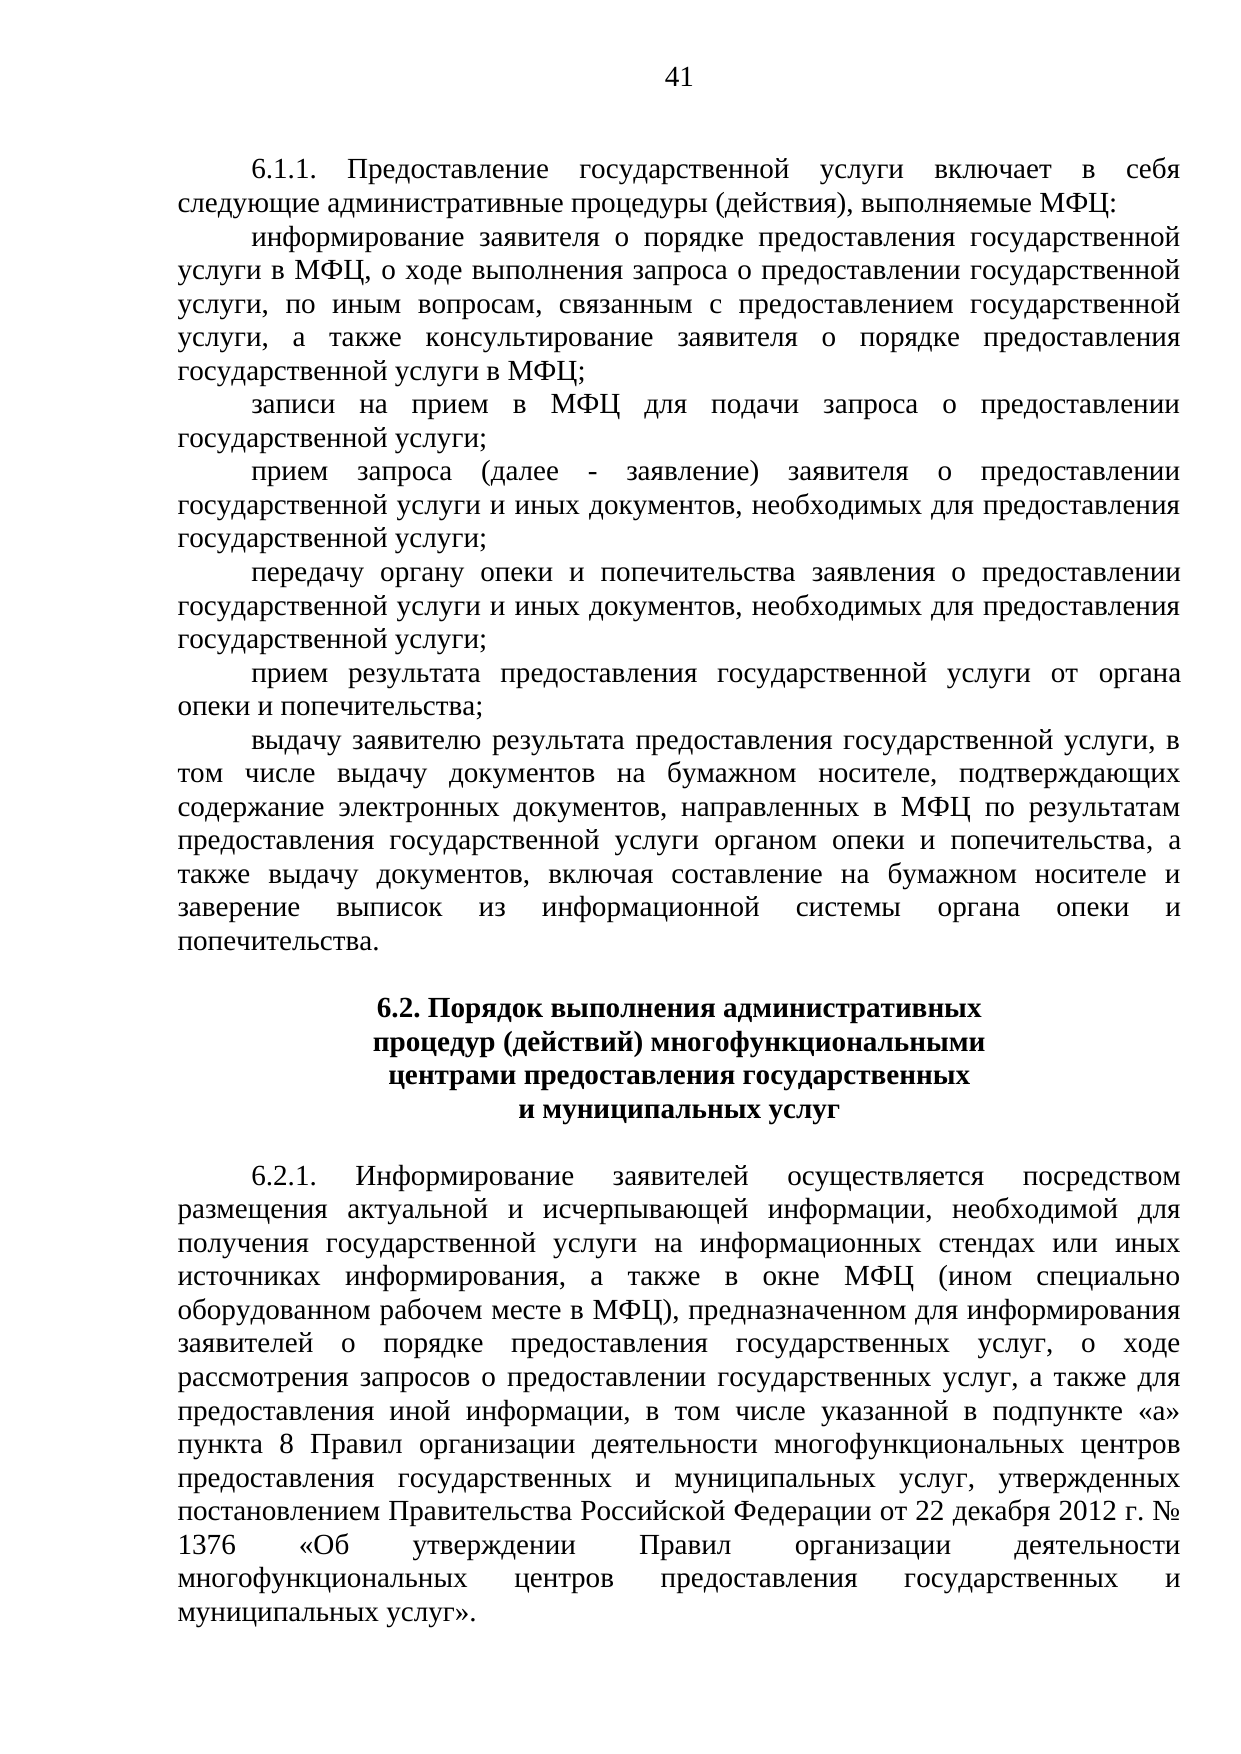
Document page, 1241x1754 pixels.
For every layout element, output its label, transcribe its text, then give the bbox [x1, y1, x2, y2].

text выдачу заявителю результата предоставления государственной услуги, в том числе выдачу документов на бумажном носителе, подтверждающих содержание электронных документов, направленных в МФЦ по результатам предоставления государственной услуги органом опеки и попечительства, а также выдачу документов, включая составление на бумажном носителе и заверение выписок из информационной системы органа опеки и попечительства. [177, 722, 1181, 957]
text 6.1.1. Предоставление государственной услуги включает в себя следующие административные процедуры (действия), выполняемые МФЦ: [177, 152, 1181, 219]
text прием результата предоставления государственной услуги от органа опеки и попечительства; [177, 655, 1181, 722]
text информирование заявителя о порядке предоставления государственной услуги в МФЦ, о ходе выполнения запроса о предоставлении государственной услуги, по иным вопросам, связанным с предоставлением государственной услуги, а также консультирование заявителя о порядке предоставления государственной услуги в МФЦ; [177, 219, 1181, 386]
text 6.2.1. Информирование заявителей осуществляется посредством размещения актуальной и исчерпывающей информации, необходимой для получения государственной услуги на информационных стендах или иных источниках информирования, а также в окне МФЦ (ином специально оборудованном рабочем месте в МФЦ), предназначенном для информирования заявителей о порядке предоставления государственных услуг, о ходе рассмотрения запросов о предоставлении государственных услуг, а также для предоставления иной информации, в том числе указанной в подпункте «а» пункта 8 Правил организации деятельности многофункциональных центров предоставления государственных и муниципальных услуг, утвержденных постановлением Правительства Российской Федерации от 22 декабря 2012 г. № 1376 «Об утверждении Правил организации деятельности многофункциональных центров предоставления государственных и муниципальных услуг». [177, 1158, 1181, 1627]
text центрами предоставления государственных [177, 1057, 1181, 1091]
text прием запроса (далее - заявление) заявителя о предоставлении государственной услуги и иных документов, необходимых для предоставления государственной услуги; [177, 453, 1181, 554]
text 6.2. Порядок выполнения административных [177, 990, 1181, 1024]
text процедур (действий) многофункциональными [177, 1024, 1181, 1057]
text и муниципальных услуг [177, 1091, 1181, 1124]
text записи на прием в МФЦ для подачи запроса о предоставлении государственной услуги; [177, 386, 1181, 453]
text передачу органу опеки и попечительства заявления о предоставлении государственной услуги и иных документов, необходимых для предоставления государственной услуги; [177, 554, 1181, 655]
